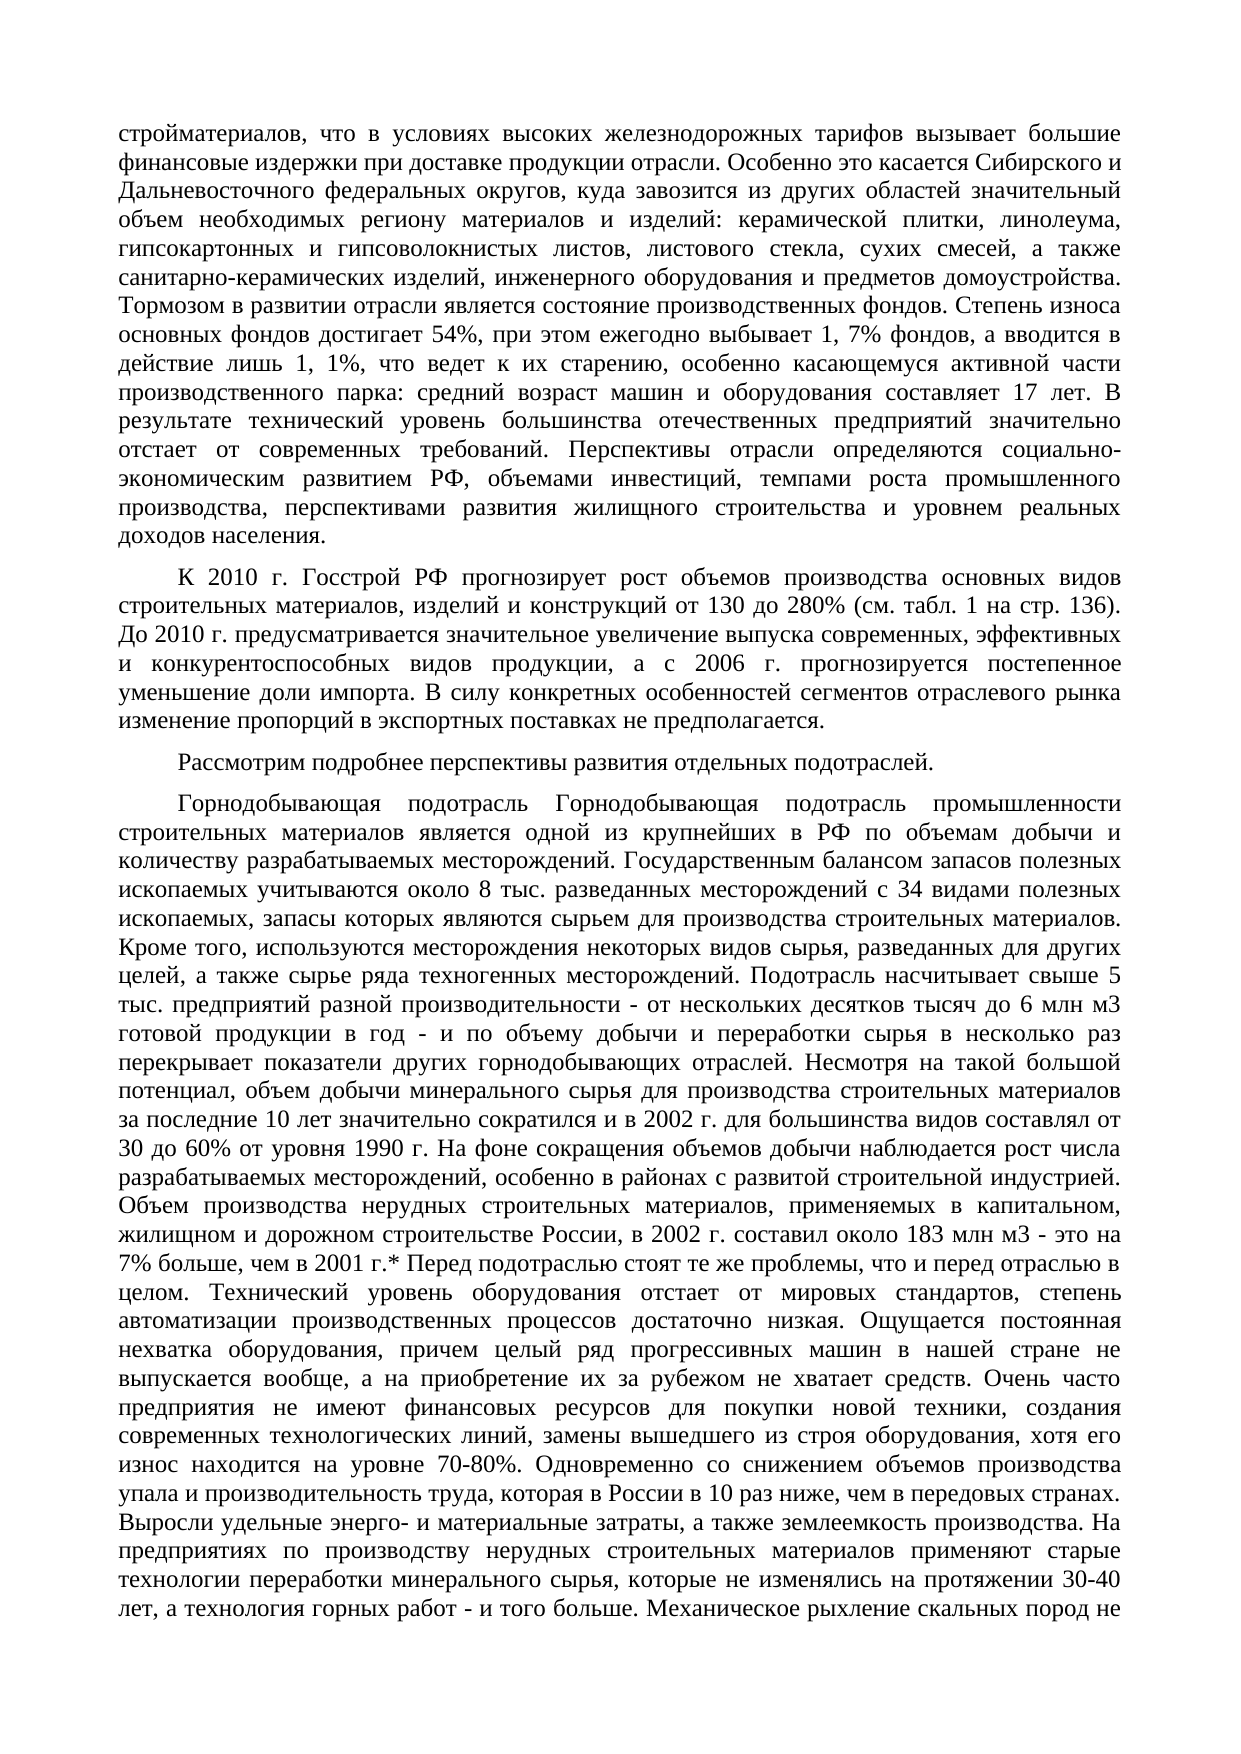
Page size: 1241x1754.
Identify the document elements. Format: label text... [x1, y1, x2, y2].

text Рассмотрим подробнее перспективы развития отдельных подотраслей. [118, 747, 1122, 776]
text К . Госстрой РФ прогнозирует рост объемов производства основных видов строительных материалов, изделий и конструкций от 130 до 280% (см. табл. 1 на стр. 136). До . предусматривается значительное увеличение выпуска современных, эффективных и конкурентоспособных видов продукции, а с . прогнозируется постепенное уменьшение доли импорта. В силу конкретных особенностей сегментов отраслевого рынка изменение пропорций в экспортных поставках не предполагается. [118, 562, 1122, 734]
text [118, 118, 1122, 549]
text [118, 788, 1122, 1622]
